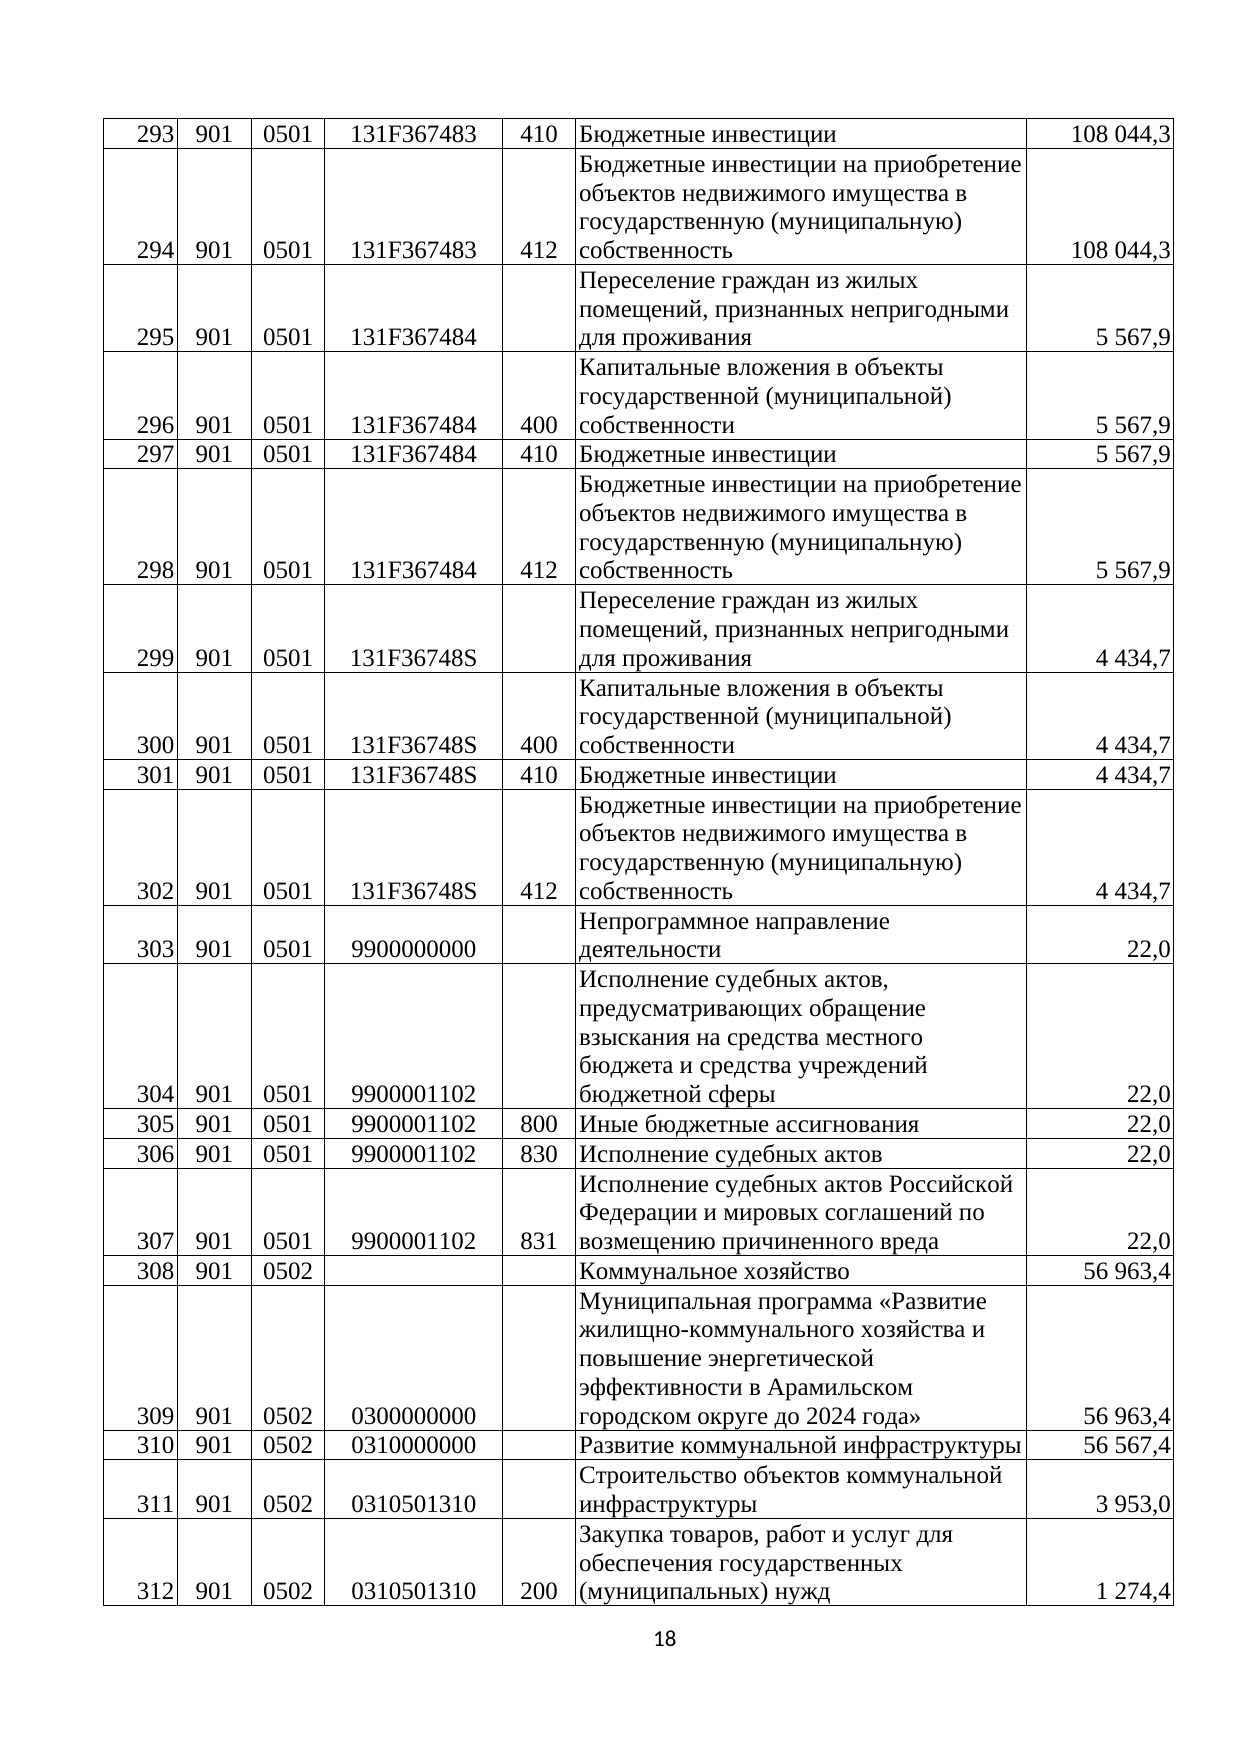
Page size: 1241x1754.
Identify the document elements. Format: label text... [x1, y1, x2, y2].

table_cell 901 [178, 1519, 251, 1605]
table_cell 22,0 [1027, 906, 1173, 963]
table_cell [503, 1286, 575, 1429]
table_cell Развитие коммунальной инфраструктуры [576, 1431, 1026, 1459]
table_cell 311 [104, 1460, 177, 1518]
table_cell Переселение граждан из жилых помещений, признанных непригодными для проживания [576, 265, 1026, 351]
table_cell 5 567,9 [1027, 469, 1173, 584]
table_cell 131F367484 [325, 265, 502, 351]
table_cell 3 953,0 [1027, 1460, 1173, 1518]
table_cell 412 [503, 469, 575, 584]
table_cell 131F36748S [325, 760, 502, 789]
table_cell 297 [104, 440, 177, 468]
table_cell [503, 1460, 575, 1518]
table_cell 4 434,7 [1027, 760, 1173, 789]
table_cell 108 044,3 [1027, 119, 1173, 148]
table_cell Исполнение судебных актов, предусматривающих обращение взыскания на средства местного бюджета и средства учреждений бюджетной сферы [576, 964, 1026, 1108]
table_cell 306 [104, 1139, 177, 1168]
table_cell 410 [503, 440, 575, 468]
table_cell Иные бюджетные ассигнования [576, 1109, 1026, 1138]
table_cell 901 [178, 906, 251, 963]
table_cell 901 [178, 790, 251, 905]
table_cell 901 [178, 1169, 251, 1255]
table_cell 9900001102 [325, 964, 502, 1108]
table_cell 131F36748S [325, 673, 502, 759]
table_cell 0501 [252, 1139, 324, 1168]
table_cell 0501 [252, 119, 324, 148]
table_cell 901 [178, 1139, 251, 1168]
table_cell 131F367484 [325, 469, 502, 584]
table_cell 200 [503, 1519, 575, 1605]
table_cell Непрограммное направление деятельности [576, 906, 1026, 963]
table_cell Бюджетные инвестиции на приобретение объектов недвижимого имущества в государственную (муниципальную) собственность [576, 790, 1026, 905]
table_cell 9900001102 [325, 1169, 502, 1255]
table_cell Бюджетные инвестиции [576, 440, 1026, 468]
table_cell 0501 [252, 149, 324, 264]
table_cell 0300000000 [325, 1286, 502, 1429]
table_cell 4 434,7 [1027, 790, 1173, 905]
table_cell 9900001102 [325, 1109, 502, 1138]
table_cell 304 [104, 964, 177, 1108]
table_cell Бюджетные инвестиции на приобретение объектов недвижимого имущества в государственную (муниципальную) собственность [576, 149, 1026, 264]
table_cell 307 [104, 1169, 177, 1255]
table_cell 0310501310 [325, 1519, 502, 1605]
table_cell 131F367484 [325, 440, 502, 468]
table_cell 901 [178, 760, 251, 789]
table_cell 901 [178, 440, 251, 468]
table_cell 309 [104, 1286, 177, 1429]
table_cell 901 [178, 149, 251, 264]
table_cell 22,0 [1027, 1169, 1173, 1255]
table_cell [503, 265, 575, 351]
table_cell 305 [104, 1109, 177, 1138]
table_cell 0501 [252, 760, 324, 789]
table_cell 5 567,9 [1027, 352, 1173, 438]
table_cell 131F367483 [325, 119, 502, 148]
table_cell [325, 1256, 502, 1285]
table_cell 901 [178, 673, 251, 759]
table_cell 301 [104, 760, 177, 789]
table_cell Исполнение судебных актов [576, 1139, 1026, 1168]
table_cell 0502 [252, 1286, 324, 1429]
table_cell [503, 964, 575, 1108]
table_cell Капитальные вложения в объекты государственной (муниципальной) собственности [576, 673, 1026, 759]
table_cell 901 [178, 352, 251, 438]
table_cell 0502 [252, 1256, 324, 1285]
table_cell 901 [178, 1256, 251, 1285]
table_cell 901 [178, 1431, 251, 1459]
table_cell 901 [178, 964, 251, 1108]
table_cell 0501 [252, 585, 324, 672]
table_cell Муниципальная программа «Развитие жилищно-коммунального хозяйства и повышение энергетической эффективности в Арамильском городском округе до 2024 года» [576, 1286, 1026, 1429]
table_cell 0501 [252, 469, 324, 584]
table_cell 0502 [252, 1519, 324, 1605]
table_cell 901 [178, 469, 251, 584]
table_cell Коммунальное хозяйство [576, 1256, 1026, 1285]
table_cell Капитальные вложения в объекты государственной (муниципальной) собственности [576, 352, 1026, 438]
table_cell 131F36748S [325, 790, 502, 905]
table_cell 901 [178, 1460, 251, 1518]
table_cell [503, 585, 575, 672]
table_cell 901 [178, 1286, 251, 1429]
table_cell Бюджетные инвестиции [576, 119, 1026, 148]
table_cell 0501 [252, 440, 324, 468]
table_cell 400 [503, 352, 575, 438]
table_cell 300 [104, 673, 177, 759]
table_cell Переселение граждан из жилых помещений, признанных непригодными для проживания [576, 585, 1026, 672]
table_cell 0310501310 [325, 1460, 502, 1518]
table_cell 901 [178, 1109, 251, 1138]
table_cell 0501 [252, 906, 324, 963]
table_cell 56 963,4 [1027, 1286, 1173, 1429]
table_cell [503, 1431, 575, 1459]
table_cell 831 [503, 1169, 575, 1255]
table_cell 830 [503, 1139, 575, 1168]
table_cell 298 [104, 469, 177, 584]
table_cell Бюджетные инвестиции на приобретение объектов недвижимого имущества в государственную (муниципальную) собственность [576, 469, 1026, 584]
table_cell [503, 906, 575, 963]
table_cell 4 434,7 [1027, 673, 1173, 759]
table_cell 4 434,7 [1027, 585, 1173, 672]
table_cell 901 [178, 585, 251, 672]
table_cell [503, 1256, 575, 1285]
table_cell Бюджетные инвестиции [576, 760, 1026, 789]
table_cell 131F367484 [325, 352, 502, 438]
table_cell 9900001102 [325, 1139, 502, 1168]
table_cell 0501 [252, 1109, 324, 1138]
table_cell Исполнение судебных актов Российской Федерации и мировых соглашений по возмещению причиненного вреда [576, 1169, 1026, 1255]
table_cell 0310000000 [325, 1431, 502, 1459]
table_cell 9900000000 [325, 906, 502, 963]
table_cell 412 [503, 790, 575, 905]
table_cell 0501 [252, 265, 324, 351]
table_cell 410 [503, 760, 575, 789]
table_cell 294 [104, 149, 177, 264]
table_cell 0501 [252, 1169, 324, 1255]
table_cell 412 [503, 149, 575, 264]
table_cell 312 [104, 1519, 177, 1605]
table_cell 295 [104, 265, 177, 351]
table_cell 22,0 [1027, 964, 1173, 1108]
table_cell 0501 [252, 673, 324, 759]
table_cell 310 [104, 1431, 177, 1459]
table_cell Закупка товаров, работ и услуг для обеспечения государственных (муниципальных) нужд [576, 1519, 1026, 1605]
table_cell 1 274,4 [1027, 1519, 1173, 1605]
table_cell 108 044,3 [1027, 149, 1173, 264]
table_cell 299 [104, 585, 177, 672]
table_cell 0501 [252, 790, 324, 905]
table_cell 901 [178, 265, 251, 351]
table_cell 901 [178, 119, 251, 148]
table_cell 22,0 [1027, 1109, 1173, 1138]
table_cell 0501 [252, 352, 324, 438]
table_cell 131F36748S [325, 585, 502, 672]
table_cell 303 [104, 906, 177, 963]
table_cell 0501 [252, 964, 324, 1108]
table_cell 56 963,4 [1027, 1256, 1173, 1285]
table_cell Строительство объектов коммунальной инфраструктуры [576, 1460, 1026, 1518]
table_cell 0502 [252, 1460, 324, 1518]
table_cell 410 [503, 119, 575, 148]
table_cell 56 567,4 [1027, 1431, 1173, 1459]
table_cell 22,0 [1027, 1139, 1173, 1168]
table_cell 131F367483 [325, 149, 502, 264]
table_cell 5 567,9 [1027, 440, 1173, 468]
table_cell 400 [503, 673, 575, 759]
table_cell 296 [104, 352, 177, 438]
table_cell 5 567,9 [1027, 265, 1173, 351]
table_cell 293 [104, 119, 177, 148]
table_cell 0502 [252, 1431, 324, 1459]
table_cell 302 [104, 790, 177, 905]
table_cell 308 [104, 1256, 177, 1285]
table_cell 800 [503, 1109, 575, 1138]
